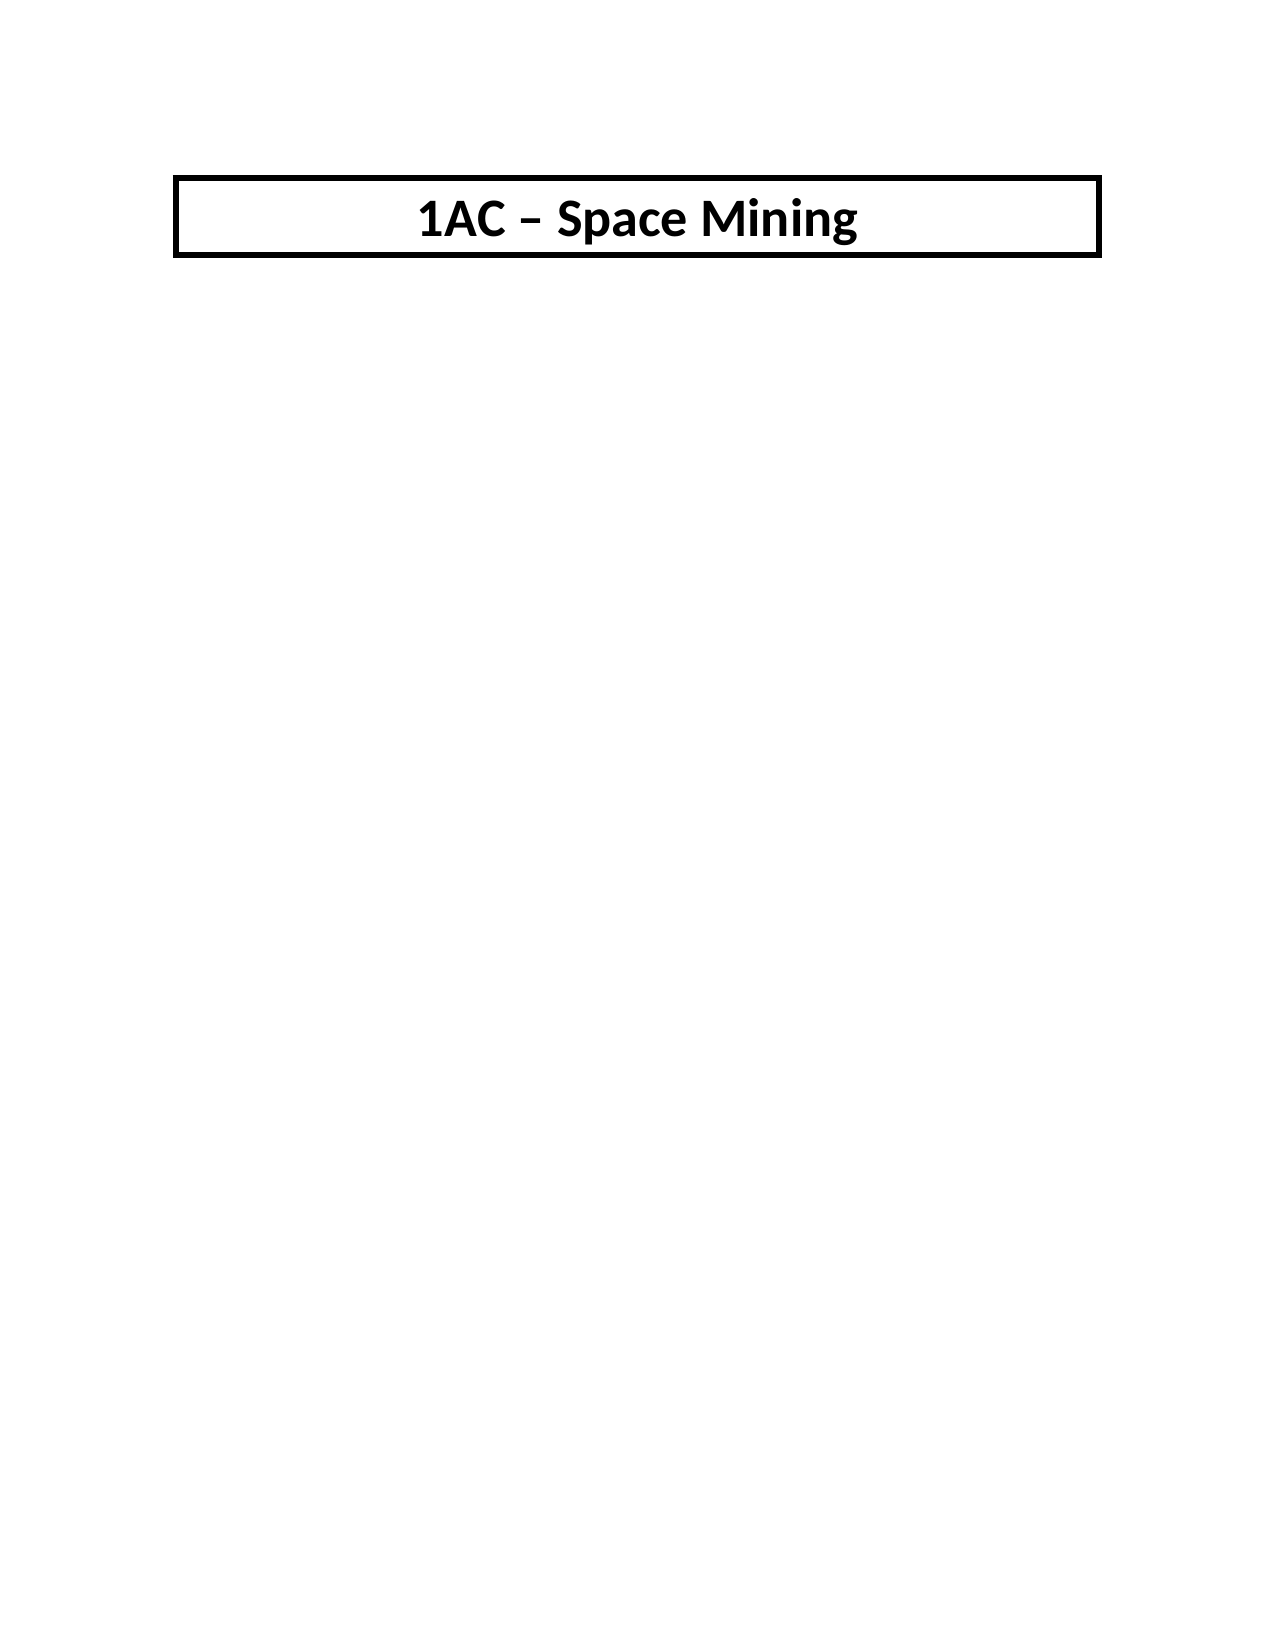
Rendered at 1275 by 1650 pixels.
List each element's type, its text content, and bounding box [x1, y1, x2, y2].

subtitle 1AC – Space Mining [179, 181, 1096, 252]
